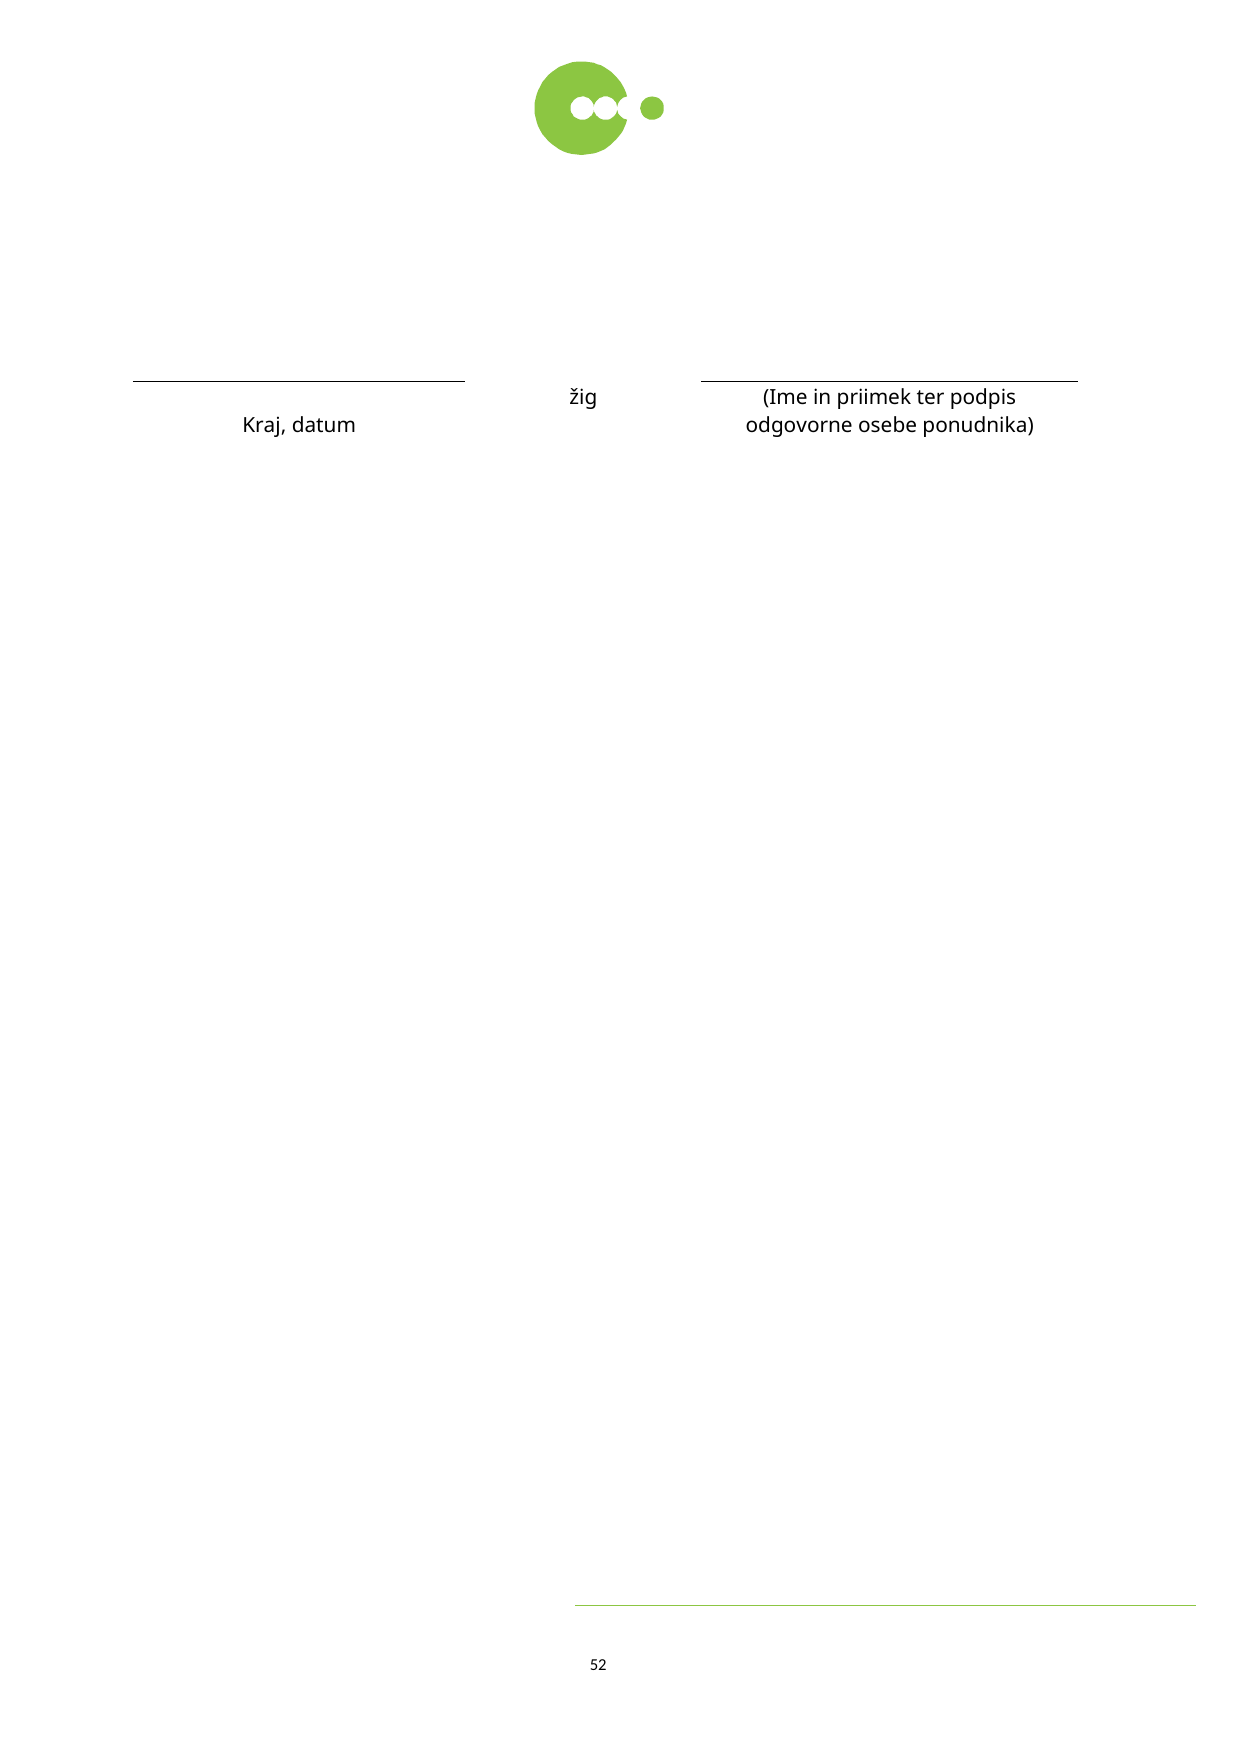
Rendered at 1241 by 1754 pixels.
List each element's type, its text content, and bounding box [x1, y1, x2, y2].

table_header žig [465, 381, 701, 439]
table_header (Ime in priimek ter podpis odgovorne osebe ponudnika) [701, 382, 1078, 439]
table_header Kraj, datum [133, 382, 465, 439]
